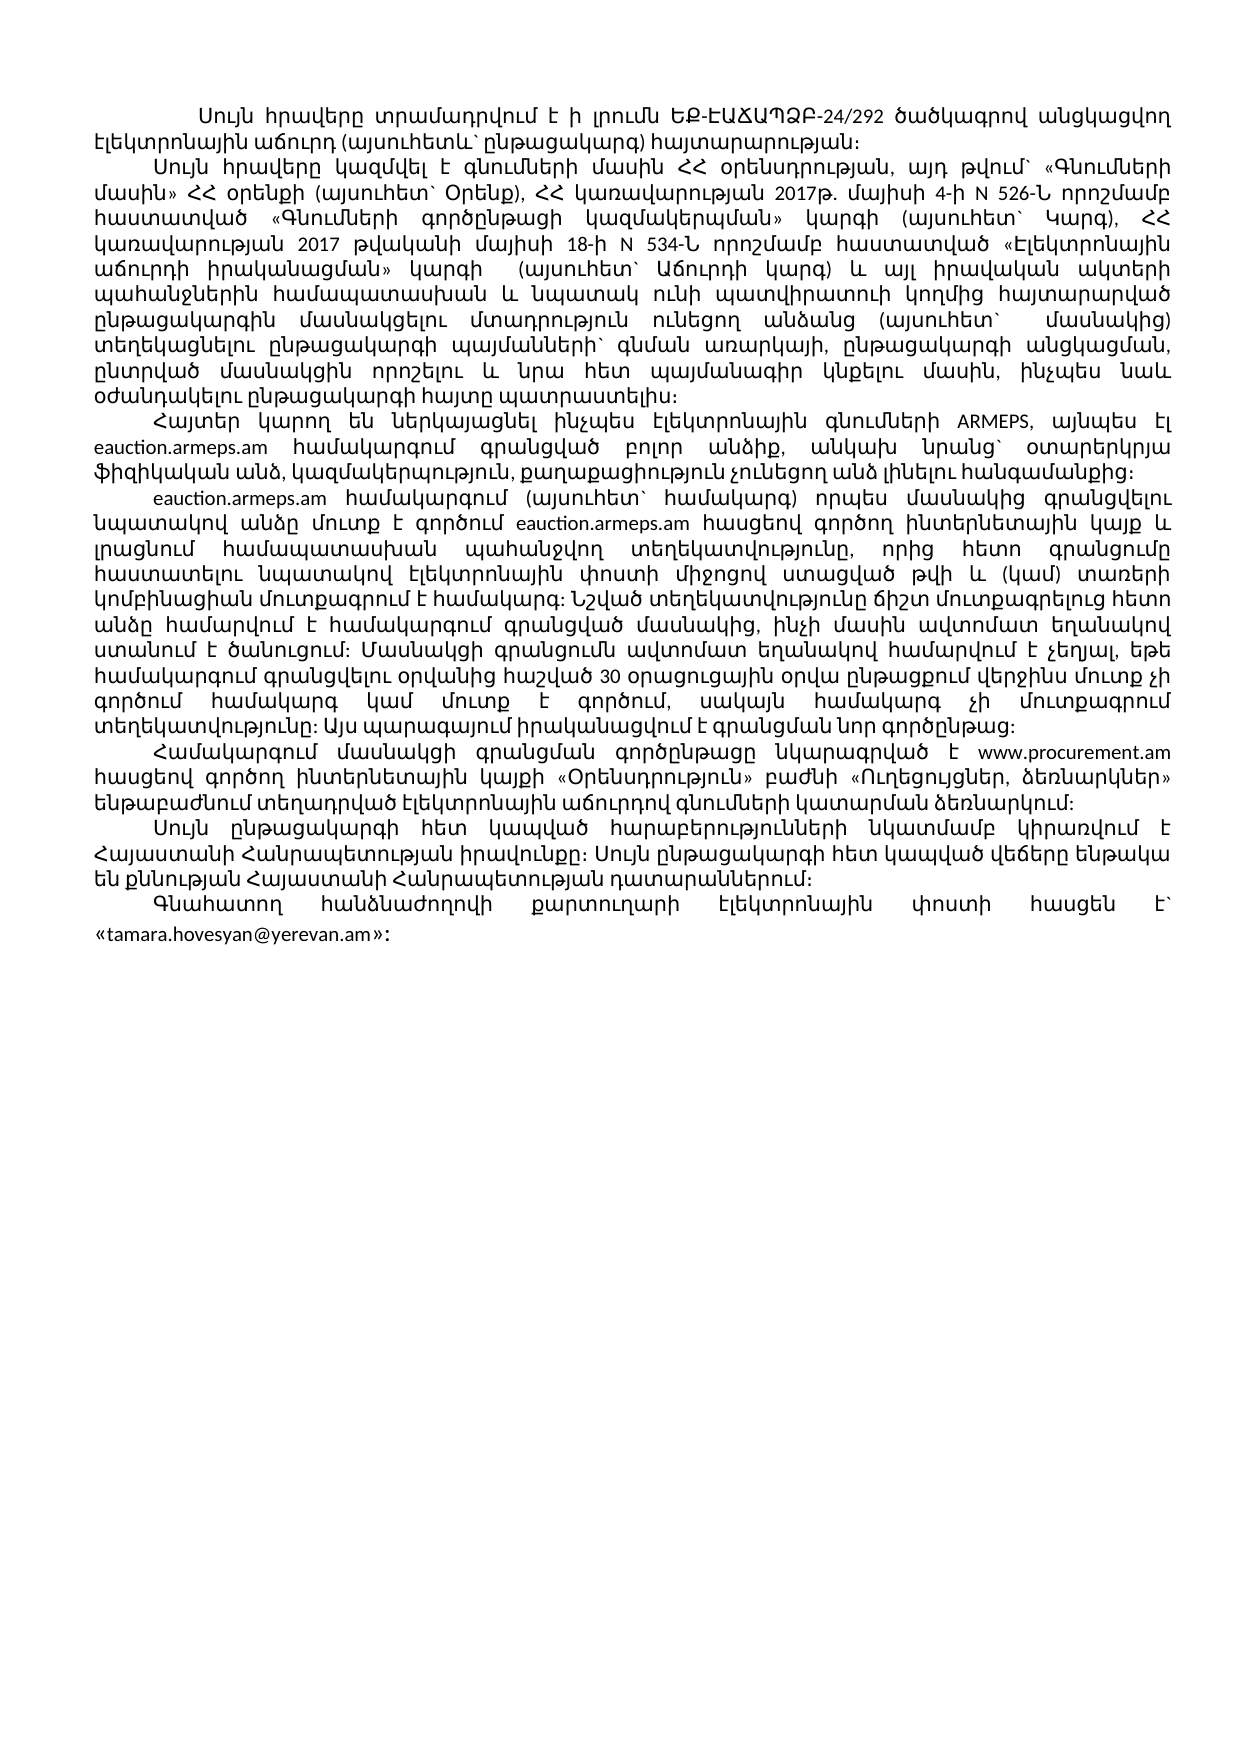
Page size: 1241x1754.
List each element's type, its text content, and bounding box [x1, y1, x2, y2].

text Գնահատող հանձնաժողովի քարտուղարի էլեկտրոնային փոստի հասցեն է` «tamara.hovesyan@yerevan.am»: [94, 892, 1171, 948]
text Սույն հրավերը տրամադրվում է ի լրումն ԵՔ-ԷԱՃԱՊՁԲ-24/292 ծածկագրով անցկացվող էլեկտրոնային աճուրդ (այսուհետև` ընթացակարգ) հայտարարության։ [94, 104, 1171, 154]
text Սույն հրավերը կազմվել է գնումների մասին ՀՀ օրենսդրության, այդ թվում` «Գնումների մասին» ՀՀ օրենքի (այսուհետ` Օրենք), ՀՀ կառավարության 2017թ. մայիսի 4-ի N 526-Ն որոշմամբ հաստատված «Գնումների գործընթացի կազմակերպման» կարգի (այսուհետ` Կարգ), ՀՀ կառավարության 2017 թվականի մայիսի 18-ի N 534-Ն որոշմամբ հաստատված «Էլեկտրոնային աճուրդի իրականացման» կարգի (այսուհետ` Աճուրդի կարգ) և այլ իրավական ակտերի պահանջներին համապատասխան և նպատակ ունի պատվիրատուի կողմից հայտարարված ընթացակարգին մասնակցելու մտադրություն ունեցող անձանց (այսուհետ` մասնակից) տեղեկացնելու ընթացակարգի պայմանների` գնման առարկայի, ընթացակարգի անցկացման, ընտրված մասնակցին որոշելու և նրա հետ պայմանագիր կնքելու մասին, ինչպես նաև օժանդակելու ընթացակարգի հայտը պատրաստելիս։ [94, 154, 1171, 409]
text eauction.armeps.am համակարգում (այսուհետ` համակարգ) որպես մասնակից գրանցվելու նպատակով անձը մուտք է գործում eauction.armeps.am հասցեով գործող ինտերնետային կայք և լրացնում համապատասխան պահանջվող տեղեկատվությունը, որից հետո գրանցումը հաստատելու նպատակով էլեկտրոնային փոստի միջոցով ստացված թվի և (կամ) տառերի կոմբինացիան մուտքագրում է համակարգ: Նշված տեղեկատվությունը ճիշտ մուտքագրելուց հետո անձը համարվում է համակարգում գրանցված մասնակից, ինչի մասին ավտոմատ եղանակով ստանում է ծանուցում: Մասնակցի գրանցումն ավտոմատ եղանակով համարվում է չեղյալ, եթե համակարգում գրանցվելու օրվանից հաշված 30 օրացուցային օրվա ընթացքում վերջինս մուտք չի գործում համակարգ կամ մուտք է գործում, սակայն համակարգ չի մուտքագրում տեղեկատվությունը: Այս պարագայում իրականացվում է գրանցման նոր գործընթաց: [94, 485, 1171, 739]
text Հայտեր կարող են ներկայացնել ինչպես էլեկտրոնային գնումների ARMEPS, այնպես էլ eauction.armeps.am համակարգում գրանցված բոլոր անձիք, անկախ նրանց` օտարերկրյա ֆիզիկական անձ, կազմակերպություն, քաղաքացիություն չունեցող անձ լինելու հանգամանքից։ [94, 409, 1171, 485]
text Սույն ընթացակարգի հետ կապված հարաբերությունների նկատմամբ կիրառվում է Հայաստանի Հանրապետության իրավունքը։ Սույն ընթացակարգի հետ կապված վեճերը ենթակա են քննության Հայաստանի Հանրապետության դատարաններում։ [94, 815, 1171, 892]
text Համակարգում մասնակցի գրանցման գործընթացը նկարագրված է www.procurement.am հասցեով գործող ինտերնետային կայքի «Օրենսդրություն» բաժնի «Ուղեցույցներ, ձեռնարկներ» ենթաբաժնում տեղադրված էլեկտրոնային աճուրդով գնումների կատարման ձեռնարկում: [94, 739, 1171, 815]
